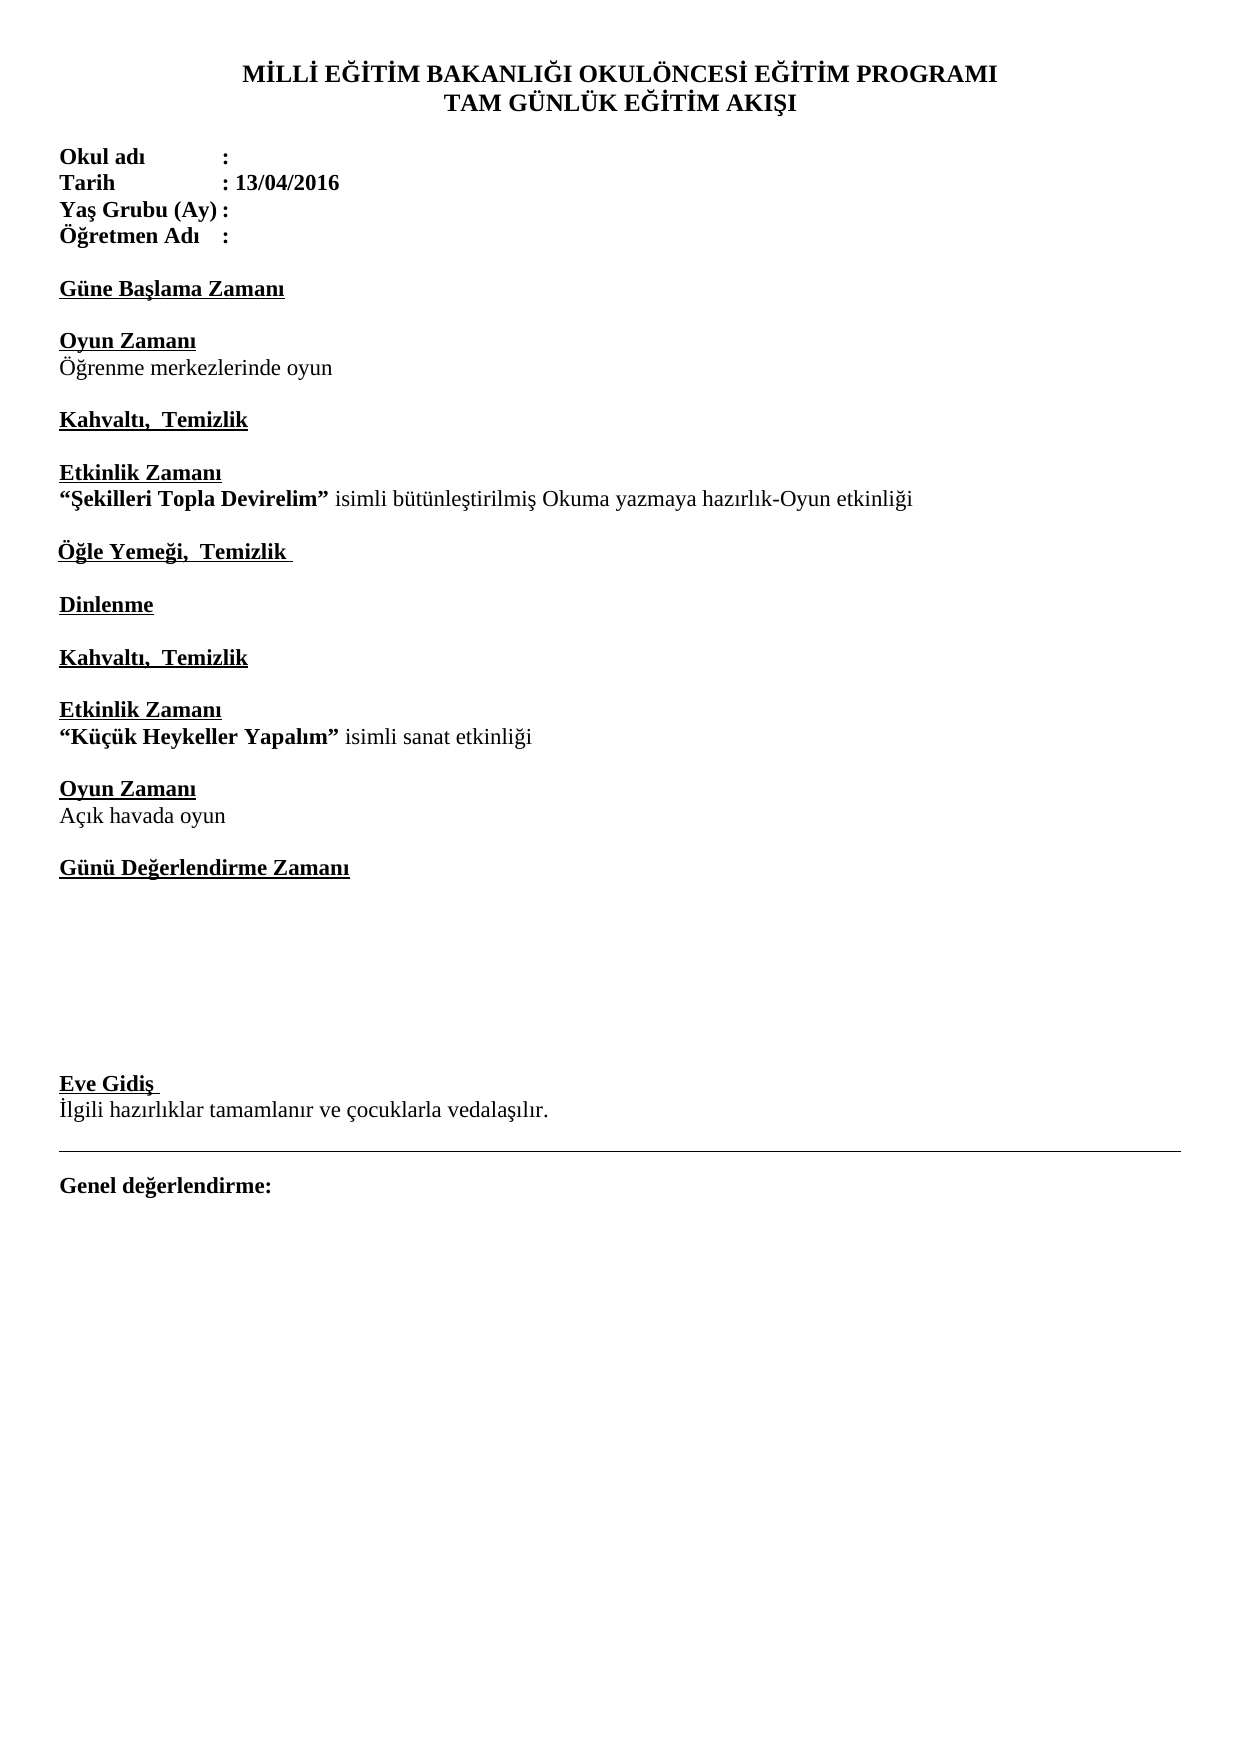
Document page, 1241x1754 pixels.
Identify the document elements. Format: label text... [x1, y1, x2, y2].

text Açık havada oyun [59, 802, 1181, 828]
text Öğle Yemeği, Temizlik Dinlenme [40, 538, 1181, 617]
text Etkinlik Zamanı [59, 670, 1181, 723]
text Güne Başlama Zamanı [59, 275, 1181, 301]
text Öğretmen Adı : [59, 222, 1181, 248]
text Günü Değerlendirme Zamanı [59, 854, 1181, 881]
text Okul adı : [59, 143, 1181, 169]
text Yaş Grubu (Ay) : [59, 196, 1181, 222]
text “Şekilleri Topla Devirelim” isimli bütünleştirilmiş Okuma yazmaya hazırlık-Oyun etkinliği [59, 486, 1181, 512]
text İlgili hazırlıklar tamamlanır ve çocuklarla vedalaşılır. [59, 1096, 1181, 1122]
text Oyun Zamanı [59, 775, 1181, 802]
list Kahvaltı, Temizlik [59, 406, 1181, 433]
text Eve Gidiş [59, 1069, 1181, 1096]
list “Küçük Heykeller Yapalım” isimli sanat etkinliği [59, 723, 1181, 749]
text Genel değerlendirme: [59, 1173, 1181, 1199]
text Tarih : 13/04/2016 [59, 169, 1181, 196]
text Oyun Zamanı [59, 327, 1181, 354]
text TAM GÜNLÜK EĞİTİM AKIŞI [59, 88, 1181, 117]
text Kahvaltı, Temizlik [59, 644, 1181, 670]
text MİLLİ EĞİTİM BAKANLIĞI OKULÖNCESİ EĞİTİM PROGRAMI [59, 59, 1181, 88]
list Etkinlik Zamanı [59, 459, 1181, 486]
text Öğrenme merkezlerinde oyun [59, 354, 1181, 380]
